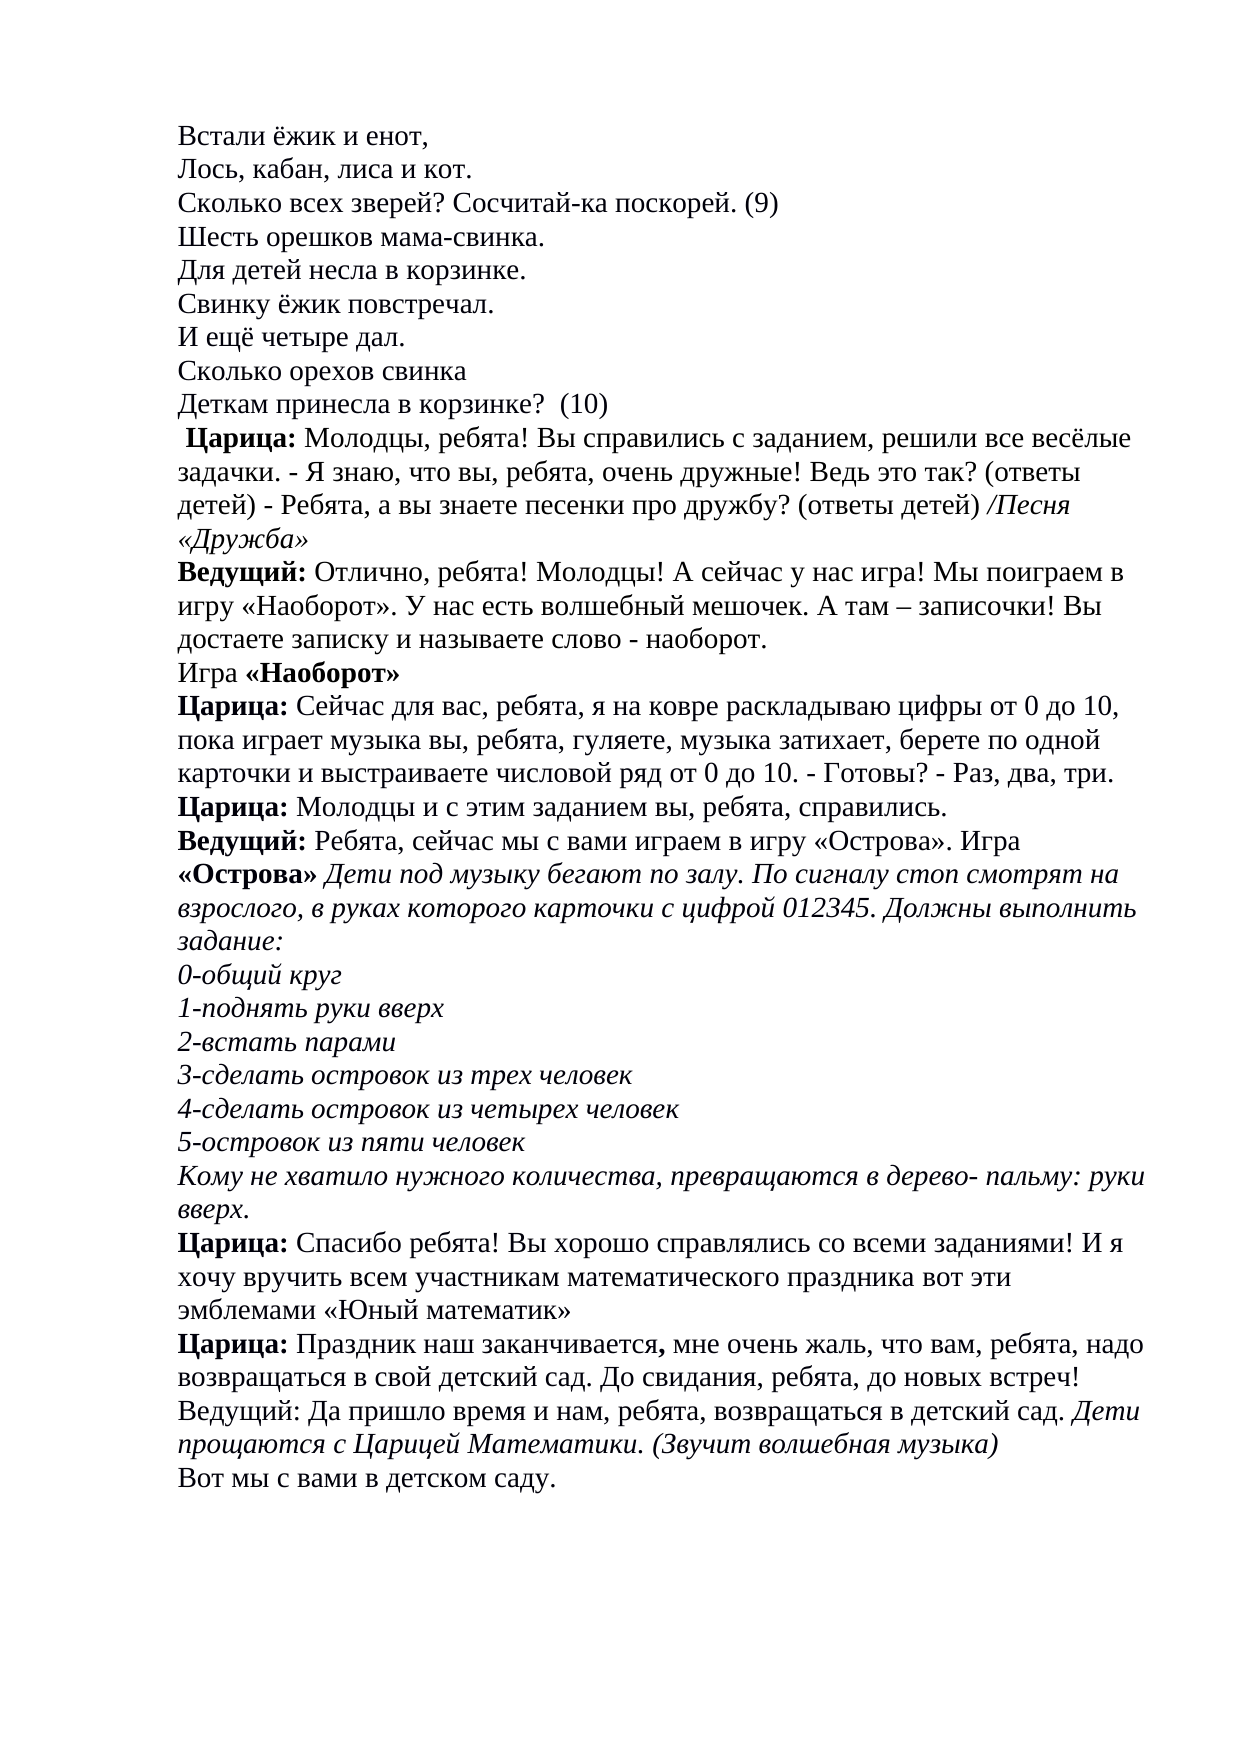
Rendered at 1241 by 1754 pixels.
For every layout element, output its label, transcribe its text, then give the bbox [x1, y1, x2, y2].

text Царица: Праздник наш заканчивается, мне очень жаль, что вам, ребята, надо возвращаться в свой детский сад. До свидания, ребята, до новых встреч! [177, 1326, 1152, 1393]
text Игра «Наоборот» [177, 655, 1152, 688]
text Ведущий: Отлично, ребята! Молодцы! А сейчас у нас игра! Мы поиграем в игру «Наоборот». У нас есть волшебный мешочек. А там – записочки! Вы достаете записку и называете слово - наоборот. [177, 554, 1152, 655]
text Шесть орешков мама-свинка. Для детей несла в корзинке. Свинку ёжик повстречал. И ещё четыре дал. Сколько орехов свинка Деткам принесла в корзинке? (10) [177, 219, 1152, 420]
text Царица: Сейчас для вас, ребята, я на ковре раскладываю цифры от 0 до 10, пока играет музыка вы, ребята, гуляете, музыка затихает, берете по одной карточки и выстраиваете числовой ряд от 0 до 10. - Готовы? - Раз, два, три. [177, 688, 1152, 789]
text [177, 118, 1152, 219]
text Ведущий: Да пришло время и нам, ребята, возвращаться в детский сад. Дети прощаются с Царицей Математики. (Звучит волшебная музыка) [177, 1393, 1152, 1460]
text Царица: Спасибо ребята! Вы хорошо справлялись со всеми заданиями! И я хочу вручить всем участникам математического праздника вот эти эмблемами «Юный математик» [177, 1225, 1152, 1326]
text Царица: Молодцы и с этим заданием вы, ребята, справились. Ведущий: Ребята, сейчас мы с вами играем в игру «Острова». Игра «Острова» Дети под музыку бегают по залу. По сигналу стоп смотрят на взрослого, в руках которого карточки с цифрой 012345. Должны выполнить задание: 0-общий круг 1-поднять руки вверх 2-встать парами 3-сделать островок из трех человек 4-сделать островок из четырех человек 5-островок из пяти человек Кому не хватило нужного количества, превращаются в дерево- пальму: руки вверх. [177, 789, 1152, 1225]
text Вот мы с вами в детском саду. [177, 1460, 1152, 1493]
text Царица: Молодцы, ребята! Вы справились с заданием, решили все весёлые задачки. - Я знаю, что вы, ребята, очень дружные! Ведь это так? (ответы детей) - Ребята, а вы знаете песенки про дружбу? (ответы детей) /Песня «Дружба» [177, 420, 1152, 554]
